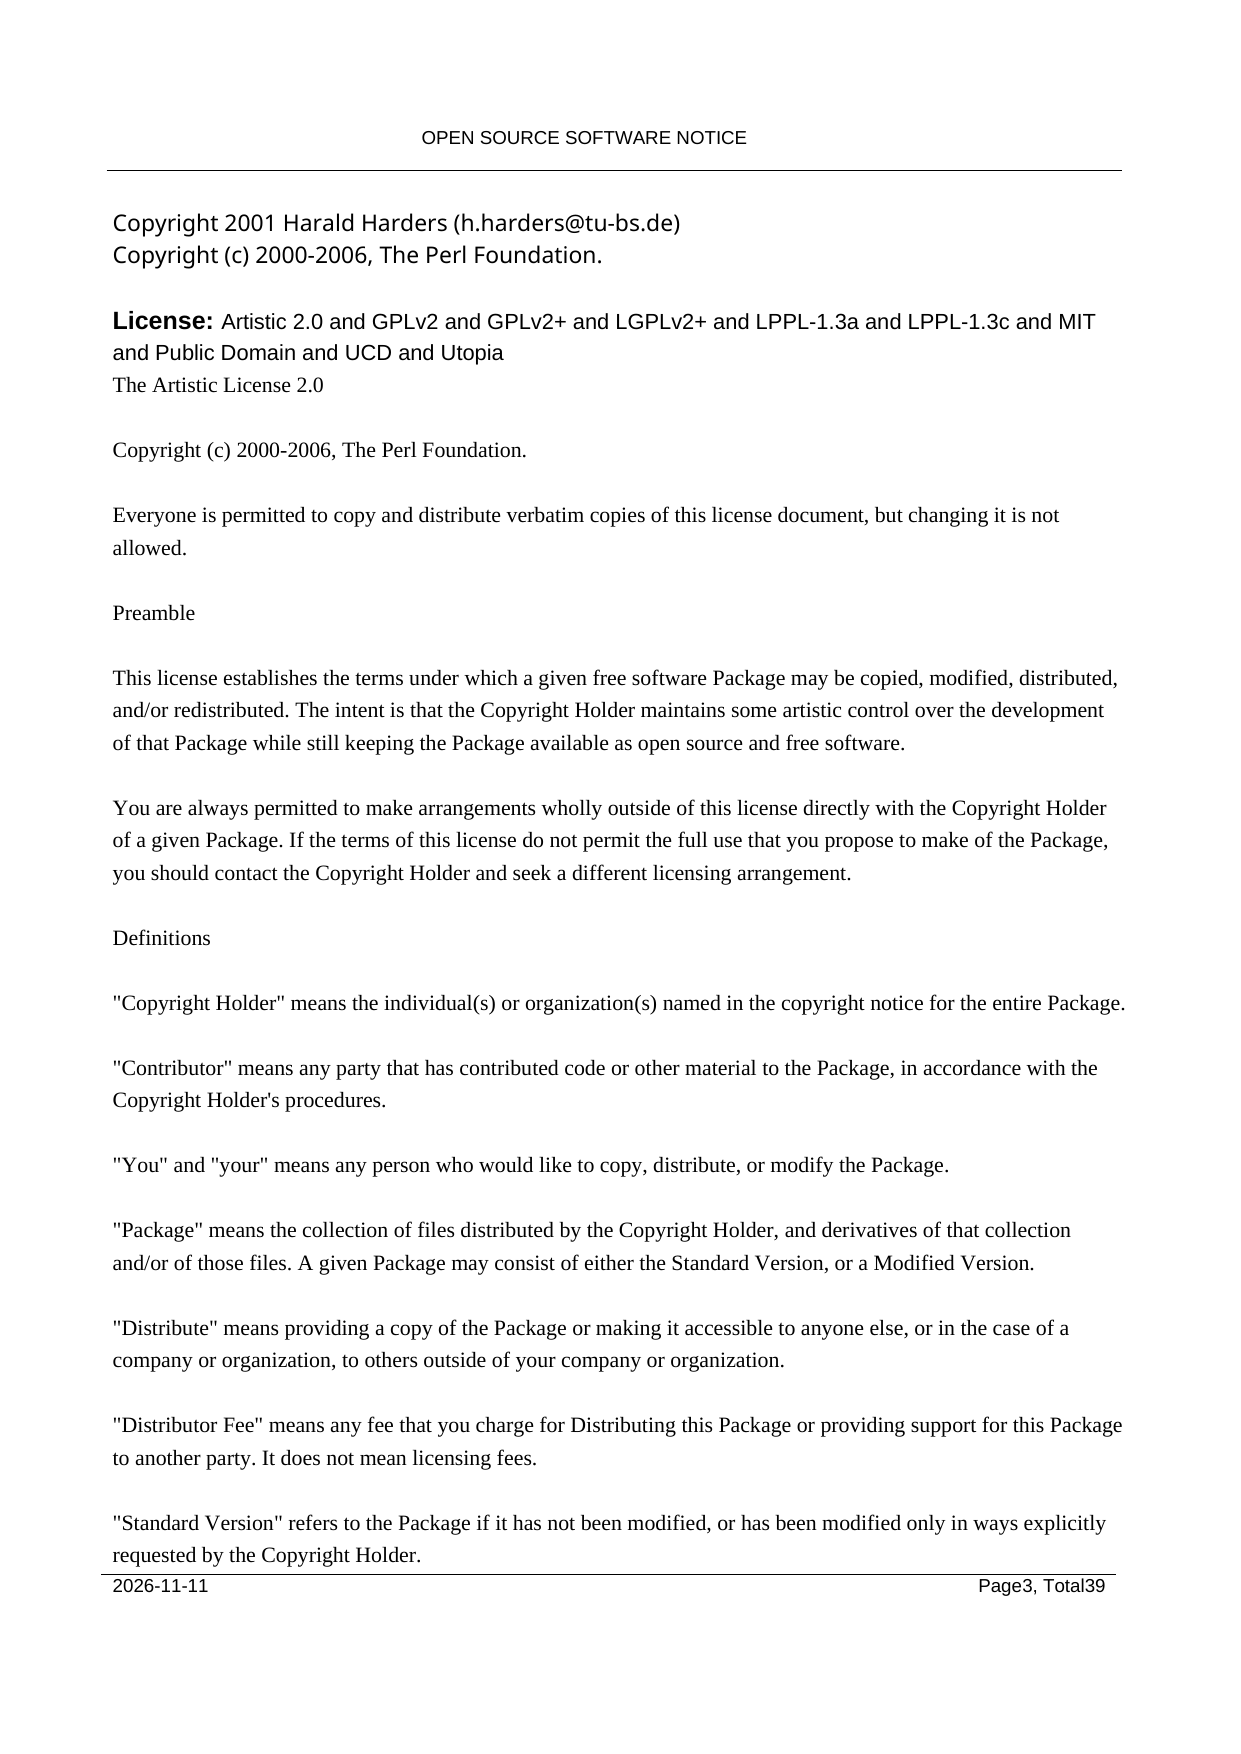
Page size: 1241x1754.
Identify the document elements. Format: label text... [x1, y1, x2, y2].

text This license establishes the terms under which a given free software Package may be copied, modified, distributed, and/or redistributed. The intent is that the Copyright Holder maintains some artistic control over the development of that Package while still keeping the Package available as open source and free software. [112, 661, 1128, 759]
text Preamble [112, 596, 1128, 629]
text "Contributor" means any party that has contributed code or other material to the Package, in accordance with the Copyright Holder's procedures. [112, 1051, 1128, 1116]
text "You" and "your" means any person who would like to copy, distribute, or modify the Package. [112, 1149, 1128, 1181]
text Definitions [112, 921, 1128, 954]
text "Package" means the collection of files distributed by the Copyright Holder, and derivatives of that collection and/or of those files. A given Package may consist of either the Standard Version, or a Modified Version. [112, 1214, 1128, 1279]
text "Distributor Fee" means any fee that you charge for Distributing this Package or providing support for this Package to another party. It does not mean licensing fees. [112, 1409, 1128, 1474]
text License: Artistic 2.0 and GPLv2 and GPLv2+ and LGPLv2+ and LPPL-1.3a and LPPL-1.3c and MIT and Public Domain and UCD and Utopia [112, 304, 1128, 369]
text Copyright (c) 2000-2006, The Perl Foundation. [112, 434, 1128, 466]
text "Copyright Holder" means the individual(s) or organization(s) named in the copyright notice for the entire Package. [112, 986, 1128, 1019]
text You are always permitted to make arrangements wholly outside of this license directly with the Copyright Holder of a given Package. If the terms of this license do not permit the full use that you propose to make of the Package, you should contact the Copyright Holder and seek a different licensing arrangement. [112, 791, 1128, 889]
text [112, 206, 1128, 304]
text Everyone is permitted to copy and distribute verbatim copies of this license document, but changing it is not allowed. [112, 499, 1128, 564]
text The Artistic License 2.0 [112, 369, 1128, 401]
text "Standard Version" refers to the Package if it has not been modified, or has been modified only in ways explicitly requested by the Copyright Holder. [112, 1506, 1128, 1571]
text "Distribute" means providing a copy of the Package or making it accessible to anyone else, or in the case of a company or organization, to others outside of your company or organization. [112, 1311, 1128, 1376]
